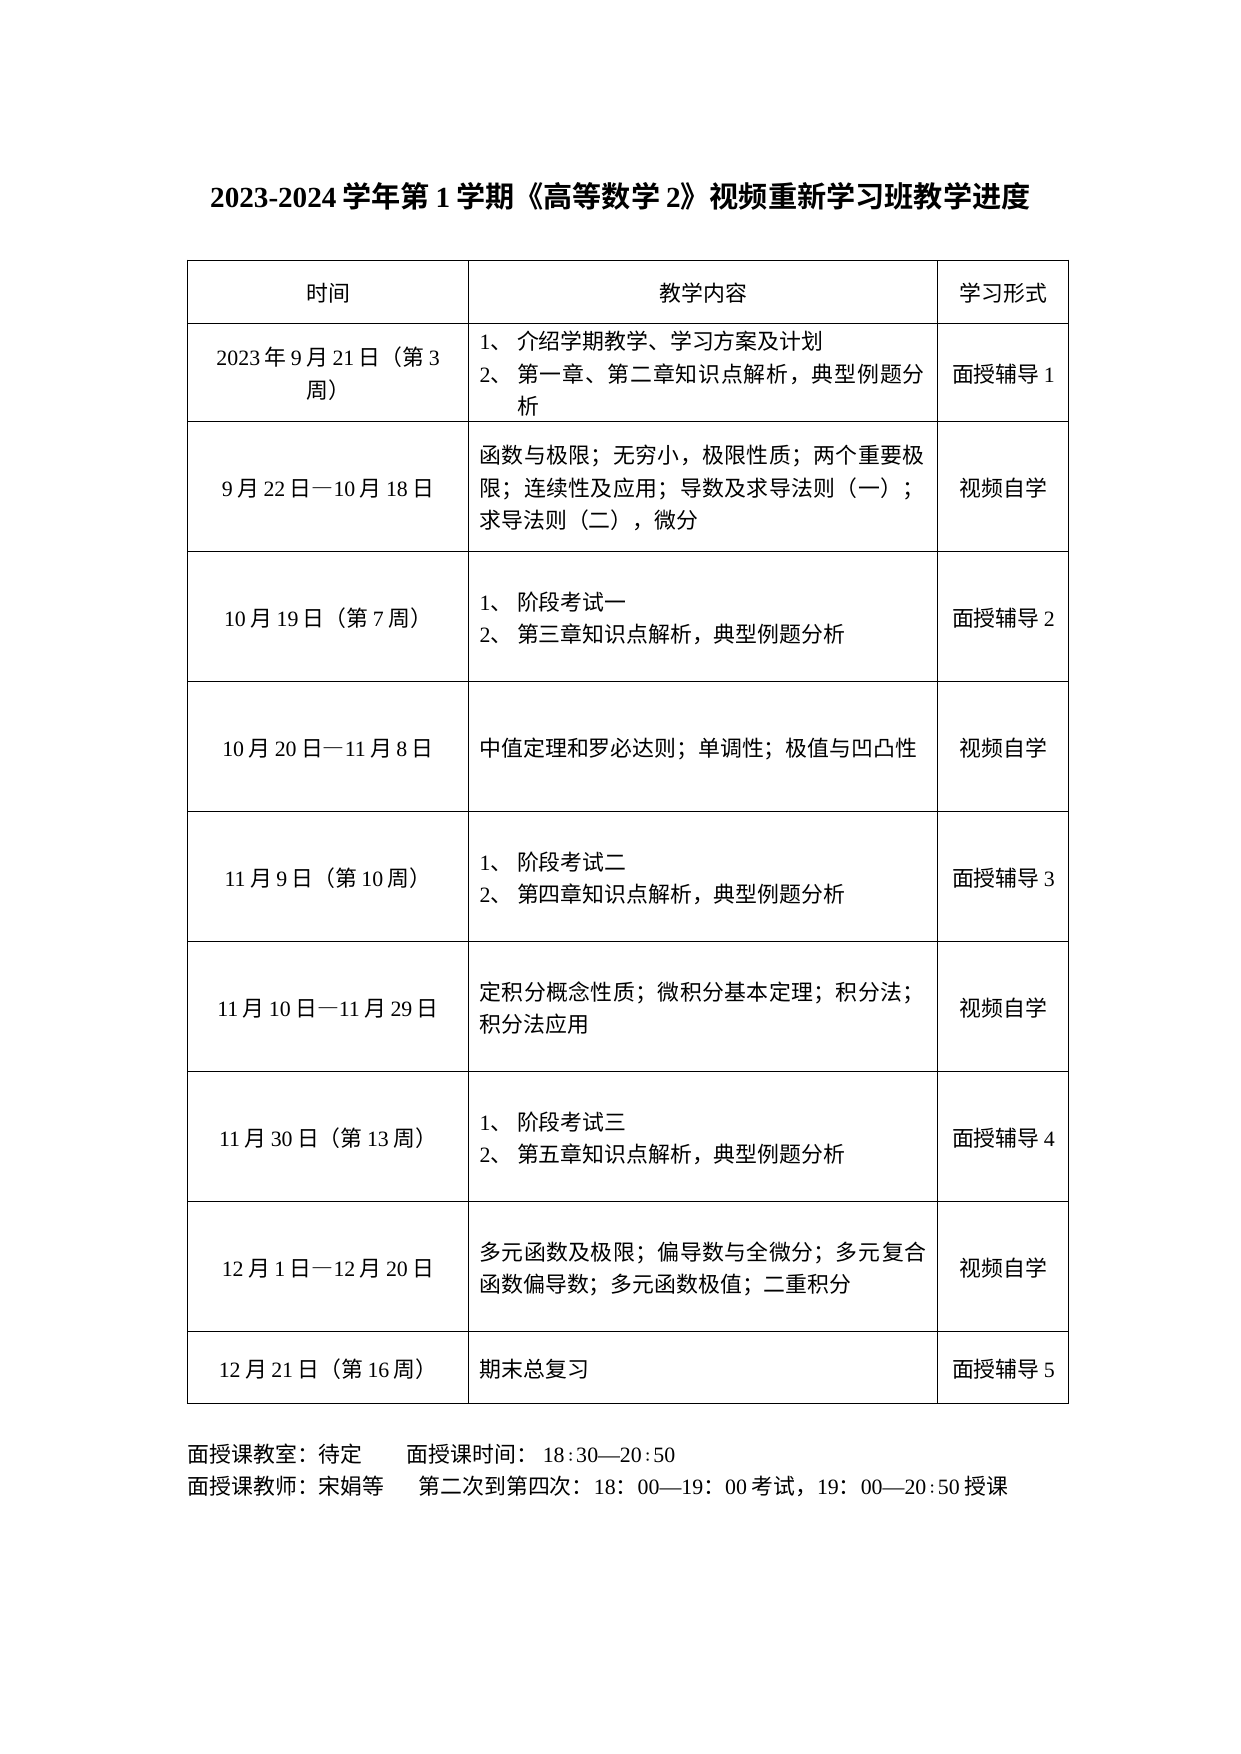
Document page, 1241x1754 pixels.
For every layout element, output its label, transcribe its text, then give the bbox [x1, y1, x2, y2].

text 面授课教室：待定 面授课时间： 18∶30—20∶50 [187, 1436, 1053, 1469]
table_cell 面授辅导3 [938, 812, 1068, 941]
table_cell 期末总复习 [469, 1332, 937, 1403]
table_cell 视频自学 [938, 1202, 1068, 1331]
table_cell 2023年9月21日（第3周） [188, 324, 468, 421]
table_cell 阶段考试一 第三章知识点解析，典型例题分析 [469, 552, 937, 681]
table_header 教学内容 [469, 261, 937, 323]
table_cell 12月1日—12月20日 [188, 1202, 468, 1331]
table_cell 面授辅导2 [938, 552, 1068, 681]
table_cell 介绍学期教学、学习方案及计划 第一章、第二章知识点解析，典型例题分析 [469, 324, 937, 421]
table_cell 面授辅导5 [938, 1332, 1068, 1403]
table_cell 中值定理和罗必达则；单调性；极值与凹凸性 [469, 682, 937, 811]
table_cell 11月10日—11月29日 [188, 942, 468, 1071]
table_cell 多元函数及极限；偏导数与全微分；多元复合函数偏导数；多元函数极值；二重积分 [469, 1202, 937, 1331]
table_cell 面授辅导4 [938, 1072, 1068, 1201]
table_cell 12月21日（第16周） [188, 1332, 468, 1403]
text 面授课教师：宋娟等 第二次到第四次：18：00—19：00考试，19：00—20∶50授课 [187, 1469, 1053, 1501]
table_cell 阶段考试二 第四章知识点解析，典型例题分析 [469, 812, 937, 941]
table_cell 函数与极限；无穷小，极限性质；两个重要极限；连续性及应用；导数及求导法则（一）；求导法则（二），微分 [469, 422, 937, 551]
table_cell 10月20日—11月8日 [188, 682, 468, 811]
table_cell 视频自学 [938, 942, 1068, 1071]
table_cell 11月30日（第13周） [188, 1072, 468, 1201]
table_cell 10月19日（第7周） [188, 552, 468, 681]
table_cell 9月22日—10月18日 [188, 422, 468, 551]
table_header 时间 [188, 261, 468, 323]
table_header 学习形式 [938, 261, 1068, 323]
table_cell 定积分概念性质；微积分基本定理；积分法；积分法应用 [469, 942, 937, 1071]
table_cell 11月9日（第10周） [188, 812, 468, 941]
table_cell 视频自学 [938, 682, 1068, 811]
table_cell 阶段考试三 第五章知识点解析，典型例题分析 [469, 1072, 937, 1201]
table_cell 面授辅导1 [938, 324, 1068, 421]
text 2023-2024学年第1学期《高等数学2》视频重新学习班教学进度 [187, 162, 1053, 227]
table_cell 视频自学 [938, 422, 1068, 551]
